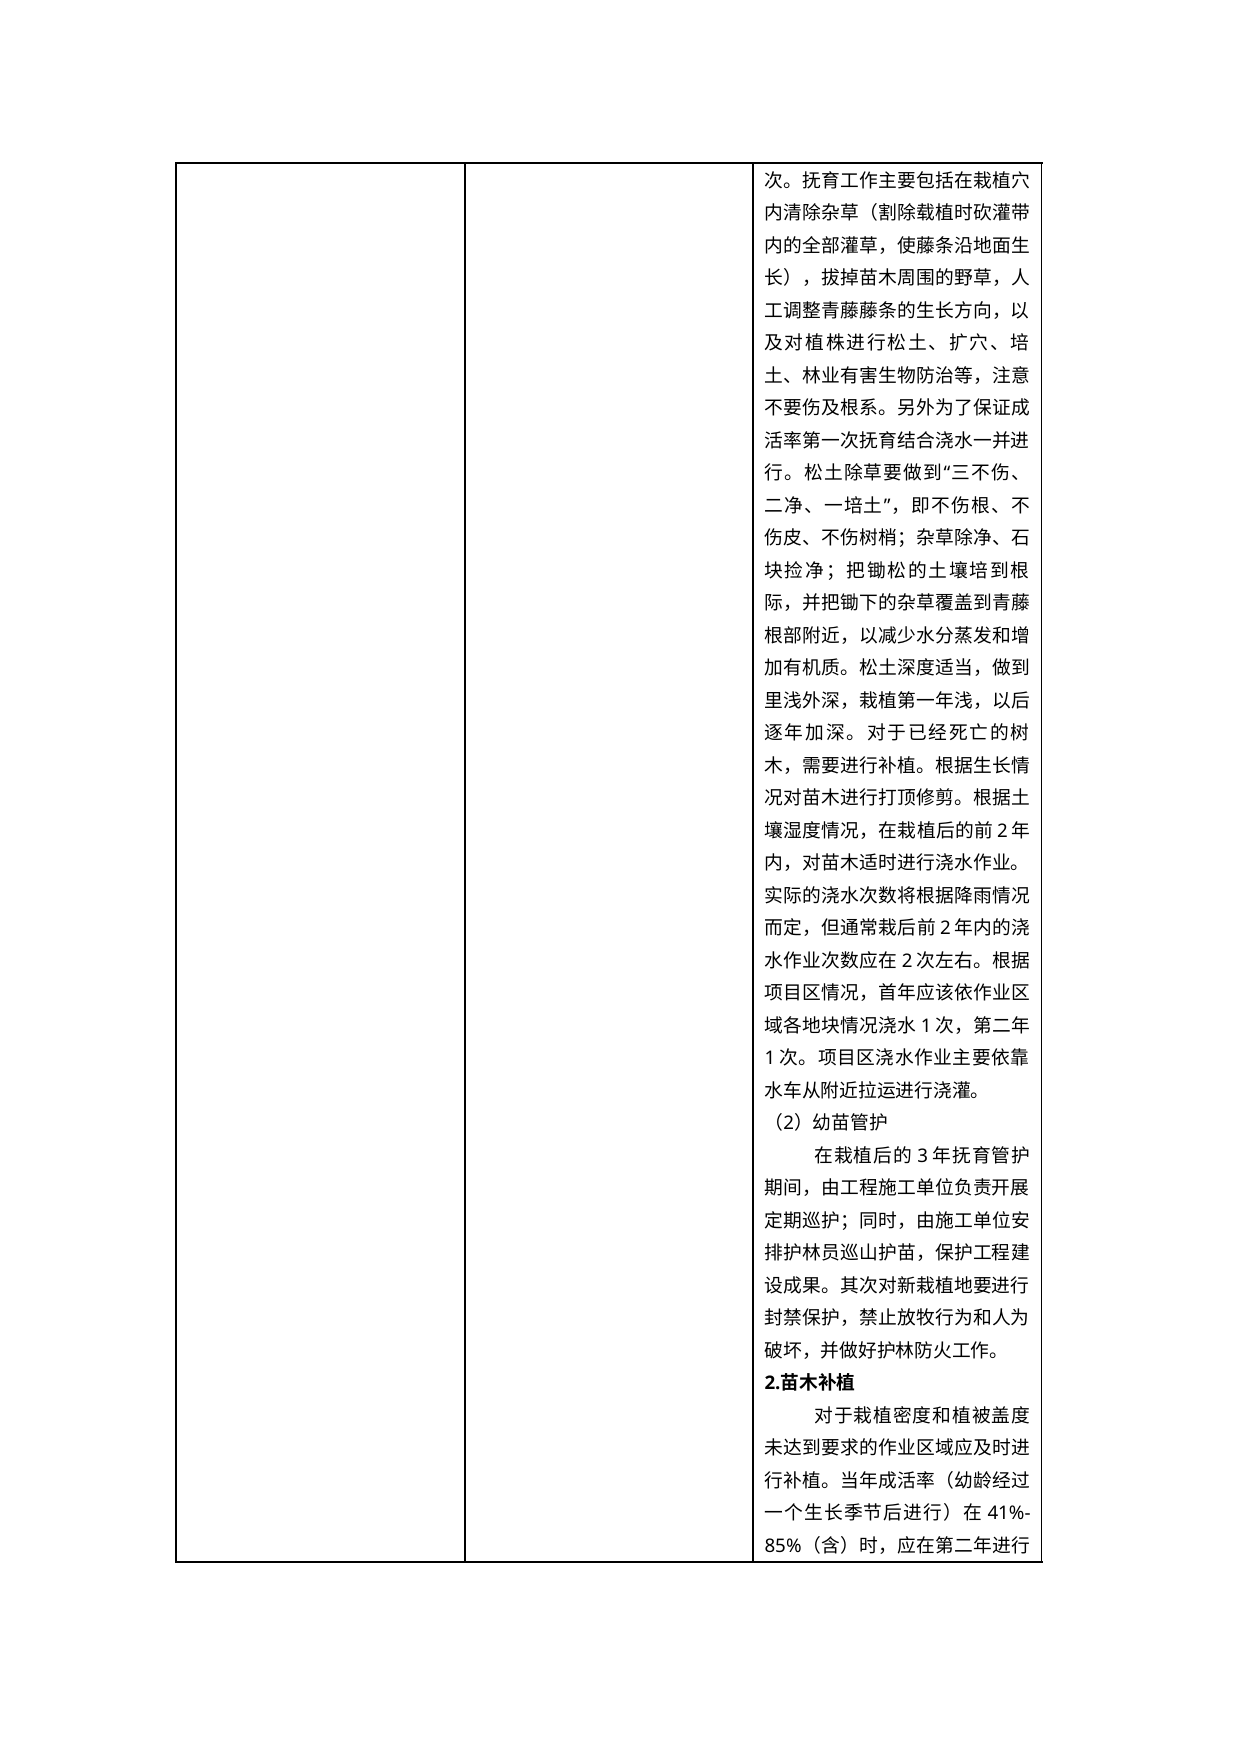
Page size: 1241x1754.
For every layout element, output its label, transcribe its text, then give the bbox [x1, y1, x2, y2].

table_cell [754, 164, 1041, 1561]
table_cell ★ [466, 164, 752, 1561]
table_cell 4 [177, 164, 464, 1561]
